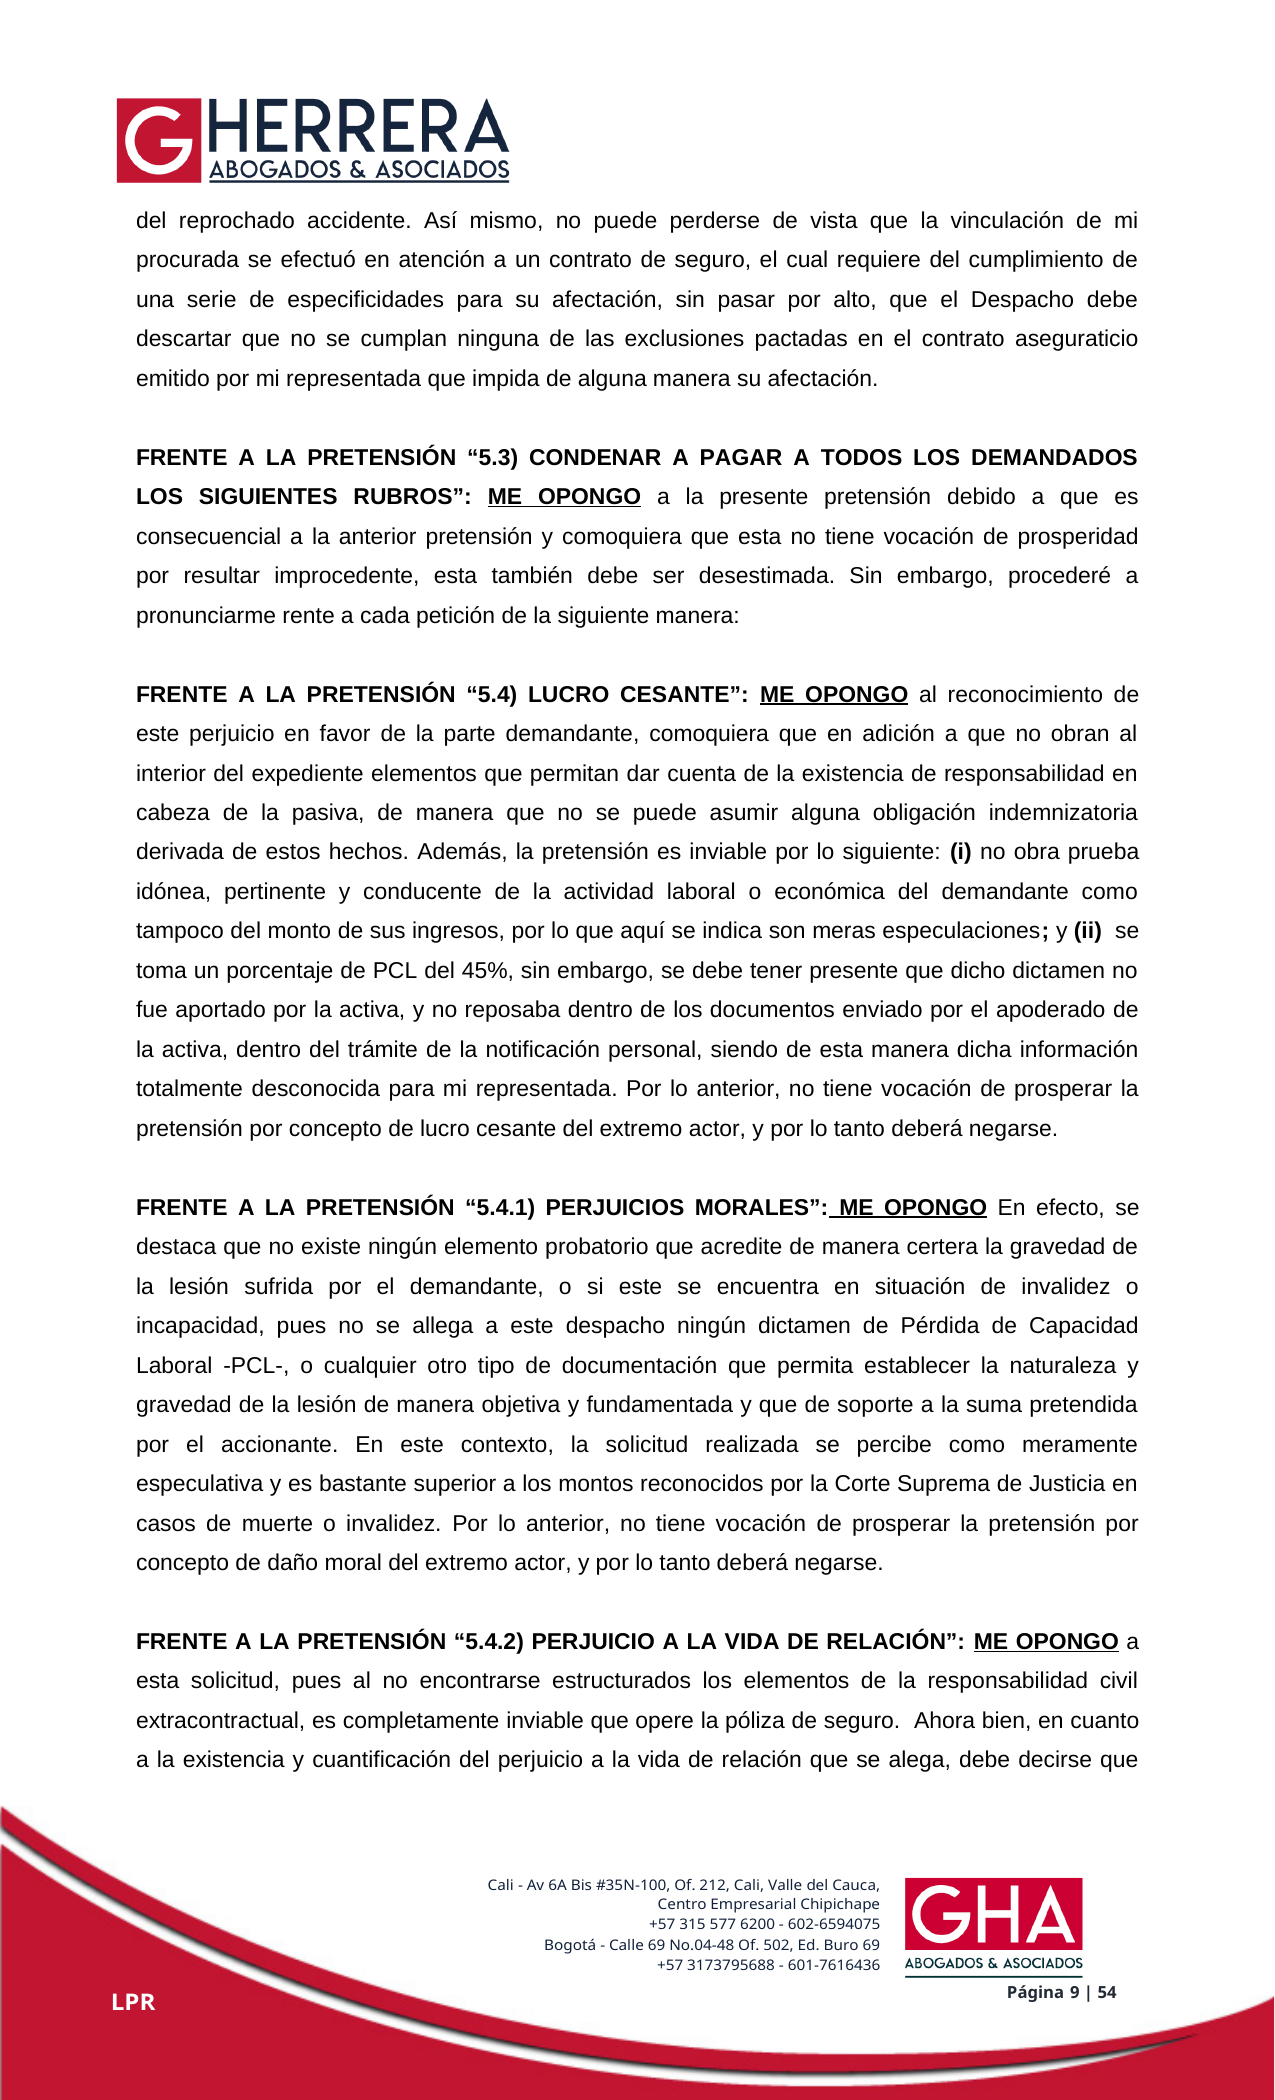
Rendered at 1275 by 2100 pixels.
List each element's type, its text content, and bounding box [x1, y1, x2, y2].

text FRENTE A LA PRETENSIÓN “5.4.1) PERJUICIOS MORALES”: ME OPONGO En efecto, se destaca que no existe ningún elemento probatorio que acredite de manera certera la gravedad de la lesión sufrida por el demandante, o si este se encuentra en situación de invalidez o incapacidad, pues no se allega a este despacho ningún dictamen de Pérdida de Capacidad Laboral -PCL-, o cualquier otro tipo de documentación que permita establecer la naturaleza y gravedad de la lesión de manera objetiva y fundamentada y que de soporte a la suma pretendida por el accionante. En este contexto, la solicitud realizada se percibe como meramente especulativa y es bastante superior a los montos reconocidos por la Corte Suprema de Justicia en casos de muerte o invalidez. Por lo anterior, no tiene vocación de prosperar la pretensión por concepto de daño moral del extremo actor, y por lo tanto deberá negarse. [136, 1194, 1139, 1575]
picture [0, 1793, 1275, 2100]
picture [96, 75, 529, 206]
text FRENTE A LA PRETENSIÓN “5.3) CONDENAR A PAGAR A TODOS LOS DEMANDADOS LOS SIGUIENTES RUBROS”: ME OPONGO a la presente pretensión debido a que es consecuencial a la anterior pretensión y comoquiera que esta no tiene vocación de prosperidad por resultar improcedente, esta también debe ser desestimada. Sin embargo, procederé a pronunciarme rente a cada petición de la siguiente manera: [136, 444, 1139, 628]
text FRENTE A LA PRETENSIÓN “5.4) LUCRO CESANTE”: ME OPONGO al reconocimiento de este perjuicio en favor de la parte demandante, comoquiera que en adición a que no obran al interior del expediente elementos que permitan dar cuenta de la existencia de responsabilidad en cabeza de la pasiva, de manera que no se puede asumir alguna obligación indemnizatoria derivada de estos hechos. Además, la pretensión es inviable por lo siguiente: (i) no obra prueba idónea, pertinente y conducente de la actividad laboral o económica del demandante como tampoco del monto de sus ingresos, por lo que aquí se indica son meras especulaciones; y (ii) se toma un porcentaje de PCL del 45%, sin embargo, se debe tener presente que dicho dictamen no fue aportado por la activa, y no reposaba dentro de los documentos enviado por el apoderado de la activa, dentro del trámite de la notificación personal, siendo de esta manera dicha información totalmente desconocida para mi representada. Por lo anterior, no tiene vocación de prosperar la pretensión por concepto de lucro cesante del extremo actor, y por lo tanto deberá negarse. [136, 681, 1139, 1141]
